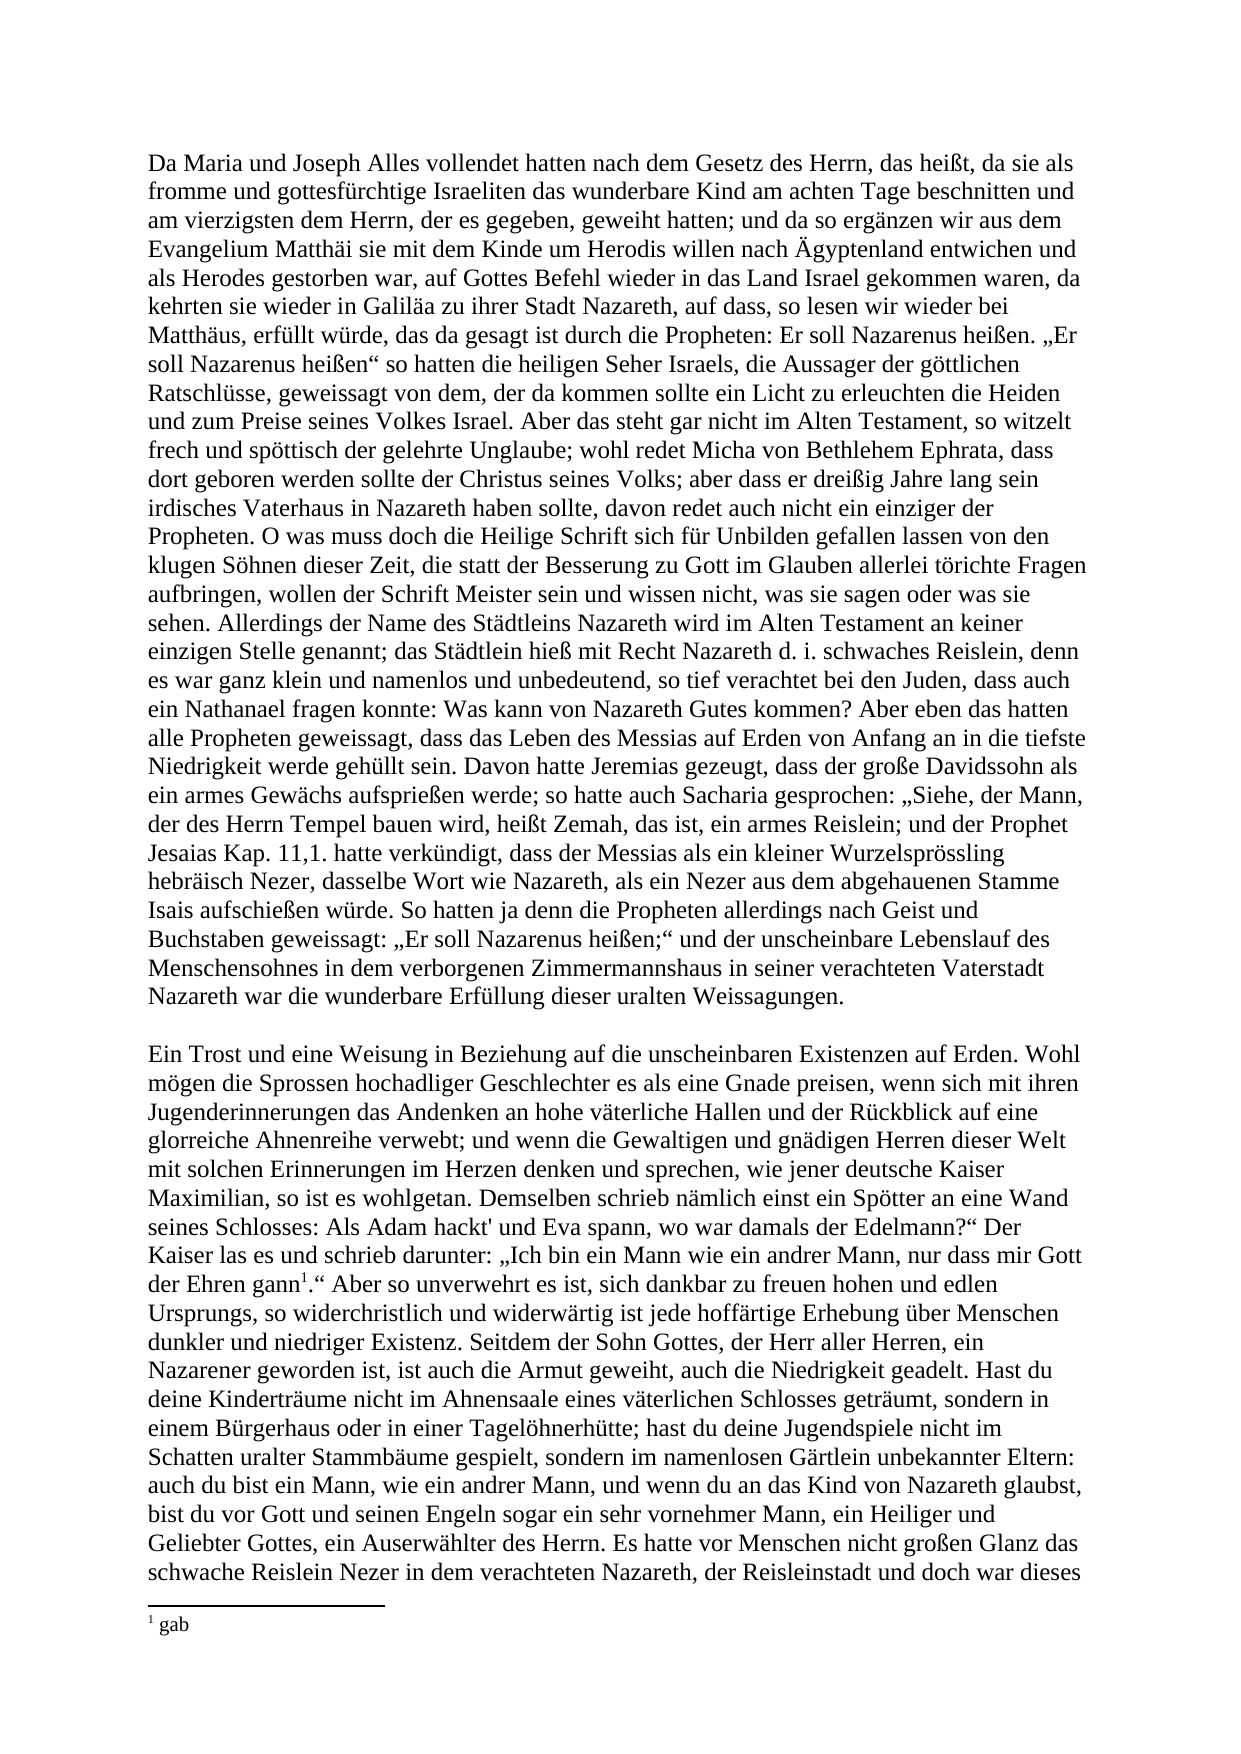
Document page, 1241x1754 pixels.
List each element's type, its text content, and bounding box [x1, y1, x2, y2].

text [148, 1039, 1093, 1586]
text Da Maria und Joseph Alles vollendet hatten nach dem Gesetz des Herrn, das heißt, da sie als fromme und gottesfürchtige Israeliten das wunderbare Kind am achten Tage beschnitten und am vierzigsten dem Herrn, der es gegeben, geweiht hatten; und da so ergänzen wir aus dem Evangelium Matthäi sie mit dem Kinde um Herodis willen nach Ägyptenland entwichen und als Herodes gestorben war, auf Gottes Befehl wieder in das Land Israel gekommen waren, da kehrten sie wieder in Galiläa zu ihrer Stadt Nazareth, auf dass, so lesen wir wieder bei Matthäus, erfüllt würde, das da gesagt ist durch die Propheten: Er soll Nazarenus heißen. „Er soll Nazarenus heißen“ so hatten die heiligen Seher Israels, die Aussager der göttlichen Ratschlüsse, geweissagt von dem, der da kommen sollte ein Licht zu erleuchten die Heiden und zum Preise seines Volkes Israel. Aber das steht gar nicht im Alten Testament, so witzelt frech und spöttisch der gelehrte Unglaube; wohl redet Micha von Bethlehem Ephrata, dass dort geboren werden sollte der Christus seines Volks; aber dass er dreißig Jahre lang sein irdisches Vaterhaus in Nazareth haben sollte, davon redet auch nicht ein einziger der Propheten. O was muss doch die Heilige Schrift sich für Unbilden gefallen lassen von den klugen Söhnen dieser Zeit, die statt der Besserung zu Gott im Glauben allerlei törichte Fragen aufbringen, wollen der Schrift Meister sein und wissen nicht, was sie sagen oder was sie sehen. Allerdings der Name des Städtleins Nazareth wird im Alten Testament an keiner einzigen Stelle genannt; das Städtlein hieß mit Recht Nazareth d. i. schwaches Reislein, denn es war ganz klein und namenlos und unbedeutend, so tief verachtet bei den Juden, dass auch ein Nathanael fragen konnte: Was kann von Nazareth Gutes kommen? Aber eben das hatten alle Propheten geweissagt, dass das Leben des Messias auf Erden von Anfang an in die tiefste Niedrigkeit werde gehüllt sein. Davon hatte Jeremias gezeugt, dass der große Davidssohn als ein armes Gewächs aufsprießen werde; so hatte auch Sacharia gesprochen: „Siehe, der Mann, der des Herrn Tempel bauen wird, heißt Zemah, das ist, ein armes Reislein; und der Prophet Jesaias Kap. 11,1. hatte verkündigt, dass der Messias als ein kleiner Wurzelsprössling hebräisch Nezer, dasselbe Wort wie Nazareth, als ein Nezer aus dem abgehauenen Stamme Isais aufschießen würde. So hatten ja denn die Propheten allerdings nach Geist und Buchstaben geweissagt: „Er soll Nazarenus heißen;“ und der unscheinbare Lebenslauf des Menschensohnes in dem verborgenen Zimmermannshaus in seiner verachteten Vaterstadt Nazareth war die wunderbare Erfüllung dieser uralten Weissagungen. [148, 148, 1093, 1010]
